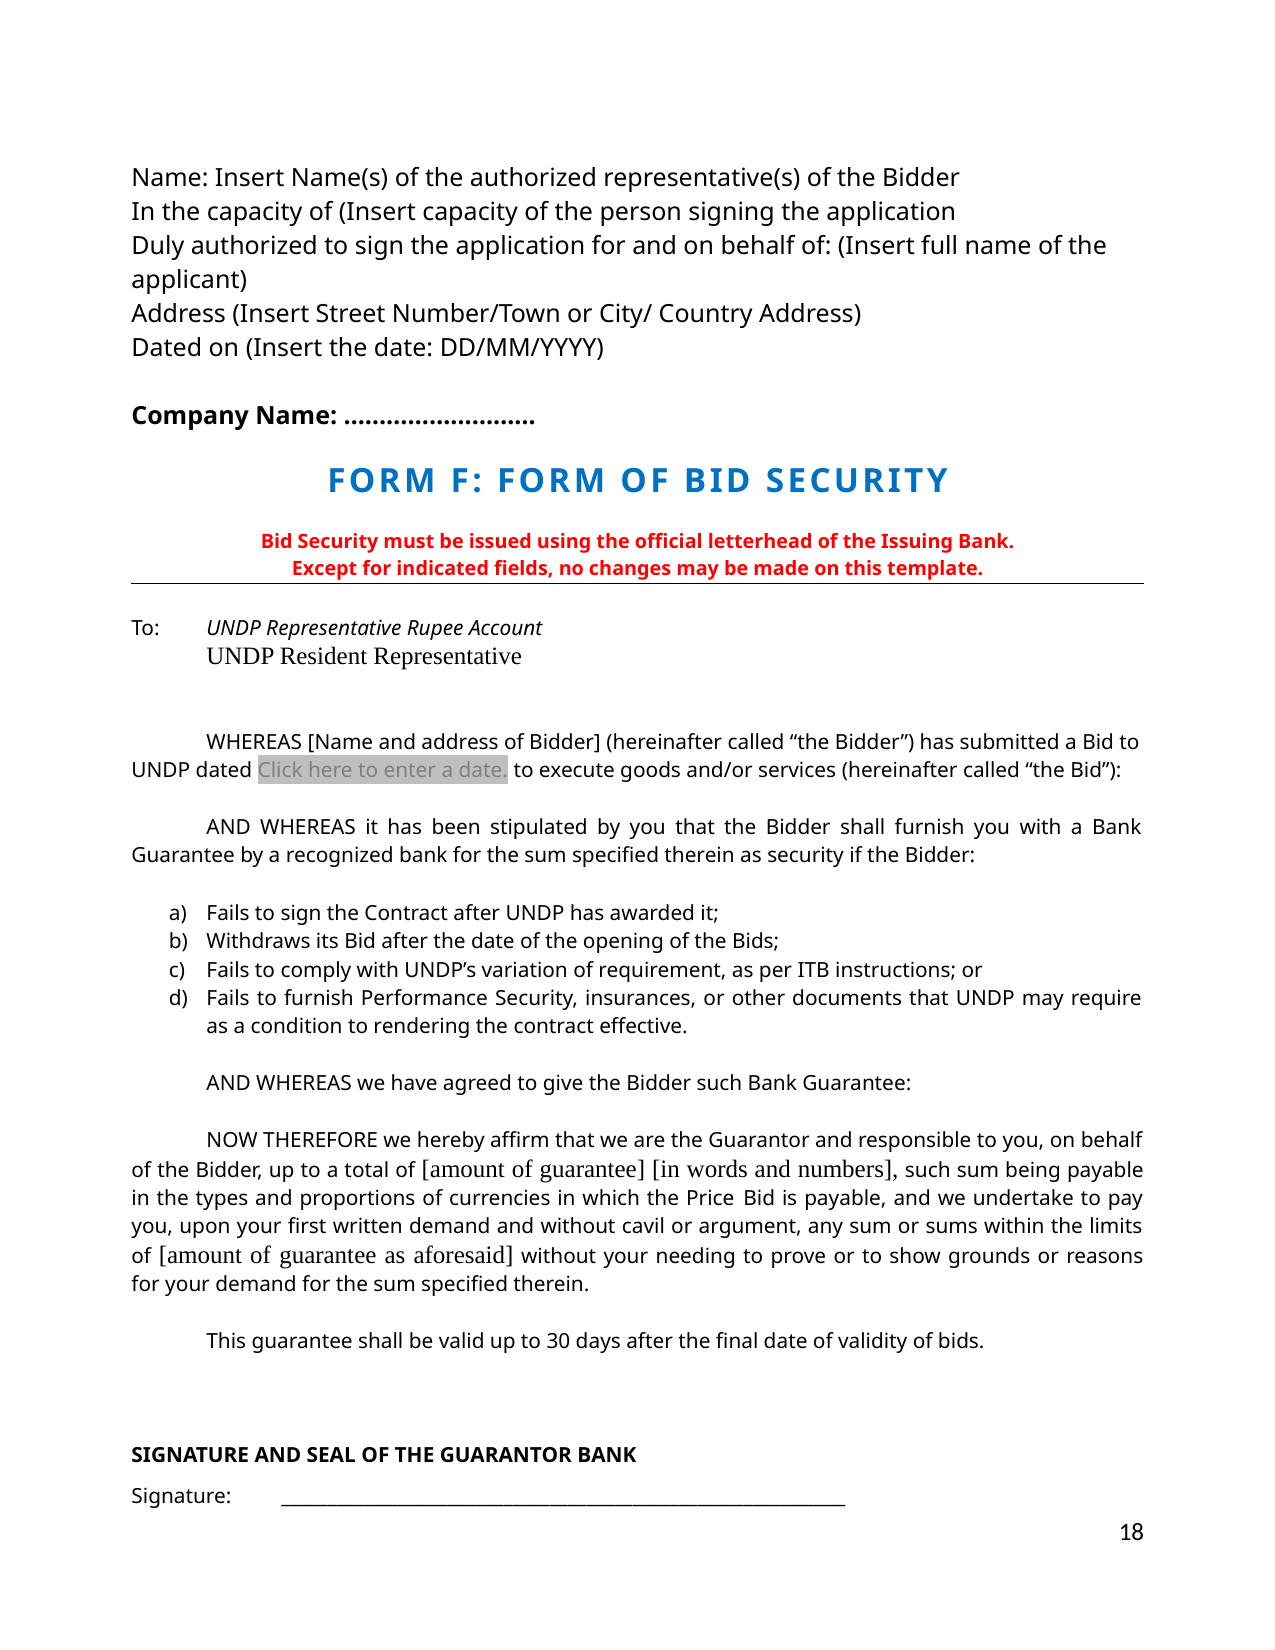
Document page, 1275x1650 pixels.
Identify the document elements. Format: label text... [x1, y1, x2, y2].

text AND WHEREAS we have agreed to give the Bidder such Bank Guarantee: [131, 1068, 1144, 1097]
subtitle FORM F: Form of Bid Security [131, 457, 1144, 502]
text SIGNATURE AND SEAL OF THE GUARANTOR BANK [131, 1440, 1144, 1469]
list Fails to sign the Contract after UNDP has awarded it; [169, 898, 1144, 926]
text Dated on (Insert the date: DD/MM/YYYY) [131, 330, 1144, 364]
subtitle Except for indicated fields, no changes may be made on this template. [131, 554, 1144, 583]
text NOW THEREFORE we hereby affirm that we are the Guarantor and responsible to you, on behalf of the Bidder, up to a total of such sum being payable in the types and proportions of currencies in which the Price Bid is payable, and we undertake to pay you, upon your first written demand and without cavil or argument, any sum or sums within the limits of without your needing to prove or to show grounds or reasons for your demand for the sum specified therein. [131, 1125, 1144, 1298]
text This guarantee shall be valid up to 30 days after the final date of validity of bids. [131, 1326, 1144, 1355]
text Signature: _____________________________________________________________ [131, 1481, 1144, 1509]
text To: UNDP Representative Rupee Account [131, 613, 1144, 641]
text In the capacity of (Insert capacity of the person signing the application [131, 193, 1144, 227]
list Fails to comply with UNDP’s variation of requirement, as per ITB instructions; or [169, 955, 1144, 983]
text Name: Insert Name(s) of the authorized representative(s) of the Bidder [131, 159, 1144, 193]
subtitle Bid Security must be issued using the official letterhead of the Issuing Bank. [131, 527, 1144, 554]
list Fails to furnish Performance Security, insurances, or other documents that UNDP may require as a condition to rendering the contract effective. [169, 983, 1144, 1040]
text WHEREAS [Name and address of Bidder] (hereinafter called “the Bidder”) has submitted a Bid to UNDP dated to execute goods and/or services (hereinafter called “the Bid”): [131, 727, 1144, 784]
text Address (Insert Street Number/Town or City/ Country Address) [131, 296, 1144, 330]
list Withdraws its Bid after the date of the opening of the Bids; [169, 926, 1144, 955]
text Duly authorized to sign the application for and on behalf of: (Insert full name of the applicant) [131, 227, 1144, 296]
text Company Name: ……………………… [131, 398, 1144, 432]
text AND WHEREAS it has been stipulated by you that the Bidder shall furnish you with a Bank Guarantee by a recognized bank for the sum specified therein as security if the Bidder: [131, 812, 1144, 869]
